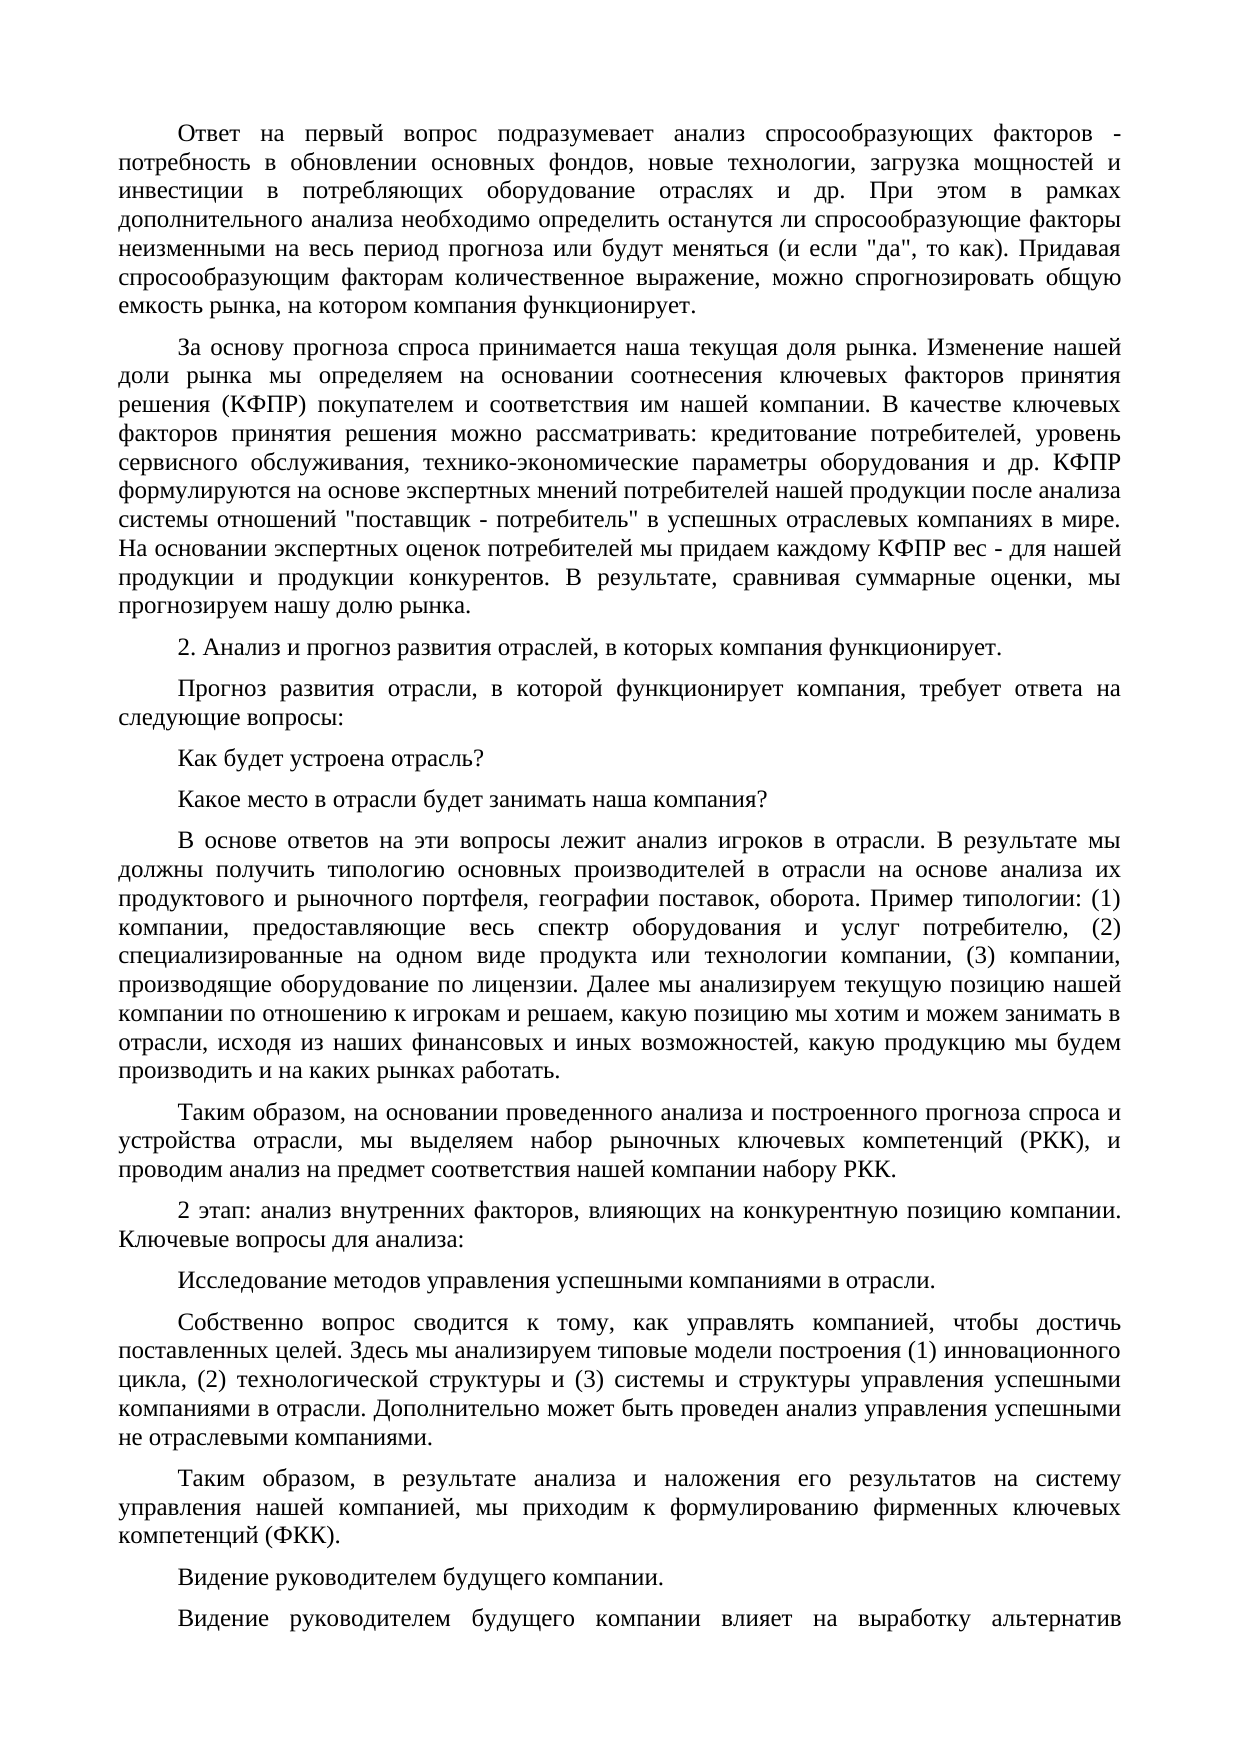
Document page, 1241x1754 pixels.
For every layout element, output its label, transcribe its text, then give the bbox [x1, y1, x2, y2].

text В основе ответов на эти вопросы лежит анализ игроков в отрасли. В результате мы должны получить типологию основных производителей в отрасли на основе анализа их продуктового и рыночного портфеля, географии поставок, оборота. Пример типологии: (1) компании, предоставляющие весь спектр оборудования и услуг потребителю, (2) специализированные на одном виде продукта или технологии компании, (3) компании, производящие оборудование по лицензии. Далее мы анализируем текущую позицию нашей компании по отношению к игрокам и решаем, какую позицию мы хотим и можем занимать в отрасли, исходя из наших финансовых и иных возможностей, какую продукцию мы будем производить и на каких рынках работать. [118, 826, 1122, 1084]
text Таким образом, в результате анализа и наложения его результатов на систему управления нашей компанией, мы приходим к формулированию фирменных ключевых компетенций (ФКК). [118, 1463, 1122, 1549]
text Ответ на первый вопрос подразумевает анализ спросообразующих факторов - потребность в обновлении основных фондов, новые технологии, загрузка мощностей и инвестиции в потребляющих оборудование отраслях и др. При этом в рамках дополнительного анализа необходимо определить останутся ли спросообразующие факторы неизменными на весь период прогноза или будут меняться (и если "да", то как). Придавая спросообразующим факторам количественное выражение, можно спрогнозировать общую емкость рынка, на котором компания функционирует. [118, 118, 1122, 319]
text Прогноз развития отрасли, в которой функционирует компания, требует ответа на следующие вопросы: [118, 673, 1122, 731]
text 2 этап: анализ внутренних факторов, влияющих на конкурентную позицию компании. Ключевые вопросы для анализа: [118, 1196, 1122, 1253]
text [118, 1603, 1122, 1632]
text Таким образом, на основании проведенного анализа и построенного прогноза спроса и устройства отрасли, мы выделяем набор рыночных ключевых компетенций (РКК), и проводим анализ на предмет соответствия нашей компании набору РКК. [118, 1097, 1122, 1183]
text Как будет устроена отрасль? [118, 743, 1122, 772]
text 2. Анализ и прогноз развития отраслей, в которых компания функционирует. [118, 632, 1122, 661]
text Собственно вопрос сводится к тому, как управлять компанией, чтобы достичь поставленных целей. Здесь мы анализируем типовые модели построения (1) инновационного цикла, (2) технологической структуры и (3) системы и структуры управления успешными компаниями в отрасли. Дополнительно может быть проведен анализ управления успешными не отраслевыми компаниями. [118, 1307, 1122, 1451]
text Исследование методов управления успешными компаниями в отрасли. [118, 1266, 1122, 1294]
text За основу прогноза спроса принимается наша текущая доля рынка. Изменение нашей доли рынка мы определяем на основании соотнесения ключевых факторов принятия решения (КФПР) покупателем и соответствия им нашей компании. В качестве ключевых факторов принятия решения можно рассматривать: кредитование потребителей, уровень сервисного обслуживания, технико-экономические параметры оборудования и др. КФПР формулируются на основе экспертных мнений потребителей нашей продукции после анализа системы отношений "поставщик - потребитель" в успешных отраслевых компаниях в мире. На основании экспертных оценок потребителей мы придаем каждому КФПР вес - для нашей продукции и продукции конкурентов. В результате, сравнивая суммарные оценки, мы прогнозируем нашу долю рынка. [118, 332, 1122, 619]
text Какое место в отрасли будет занимать наша компания? [118, 784, 1122, 813]
text Видение руководителем будущего компании. [118, 1562, 1122, 1591]
